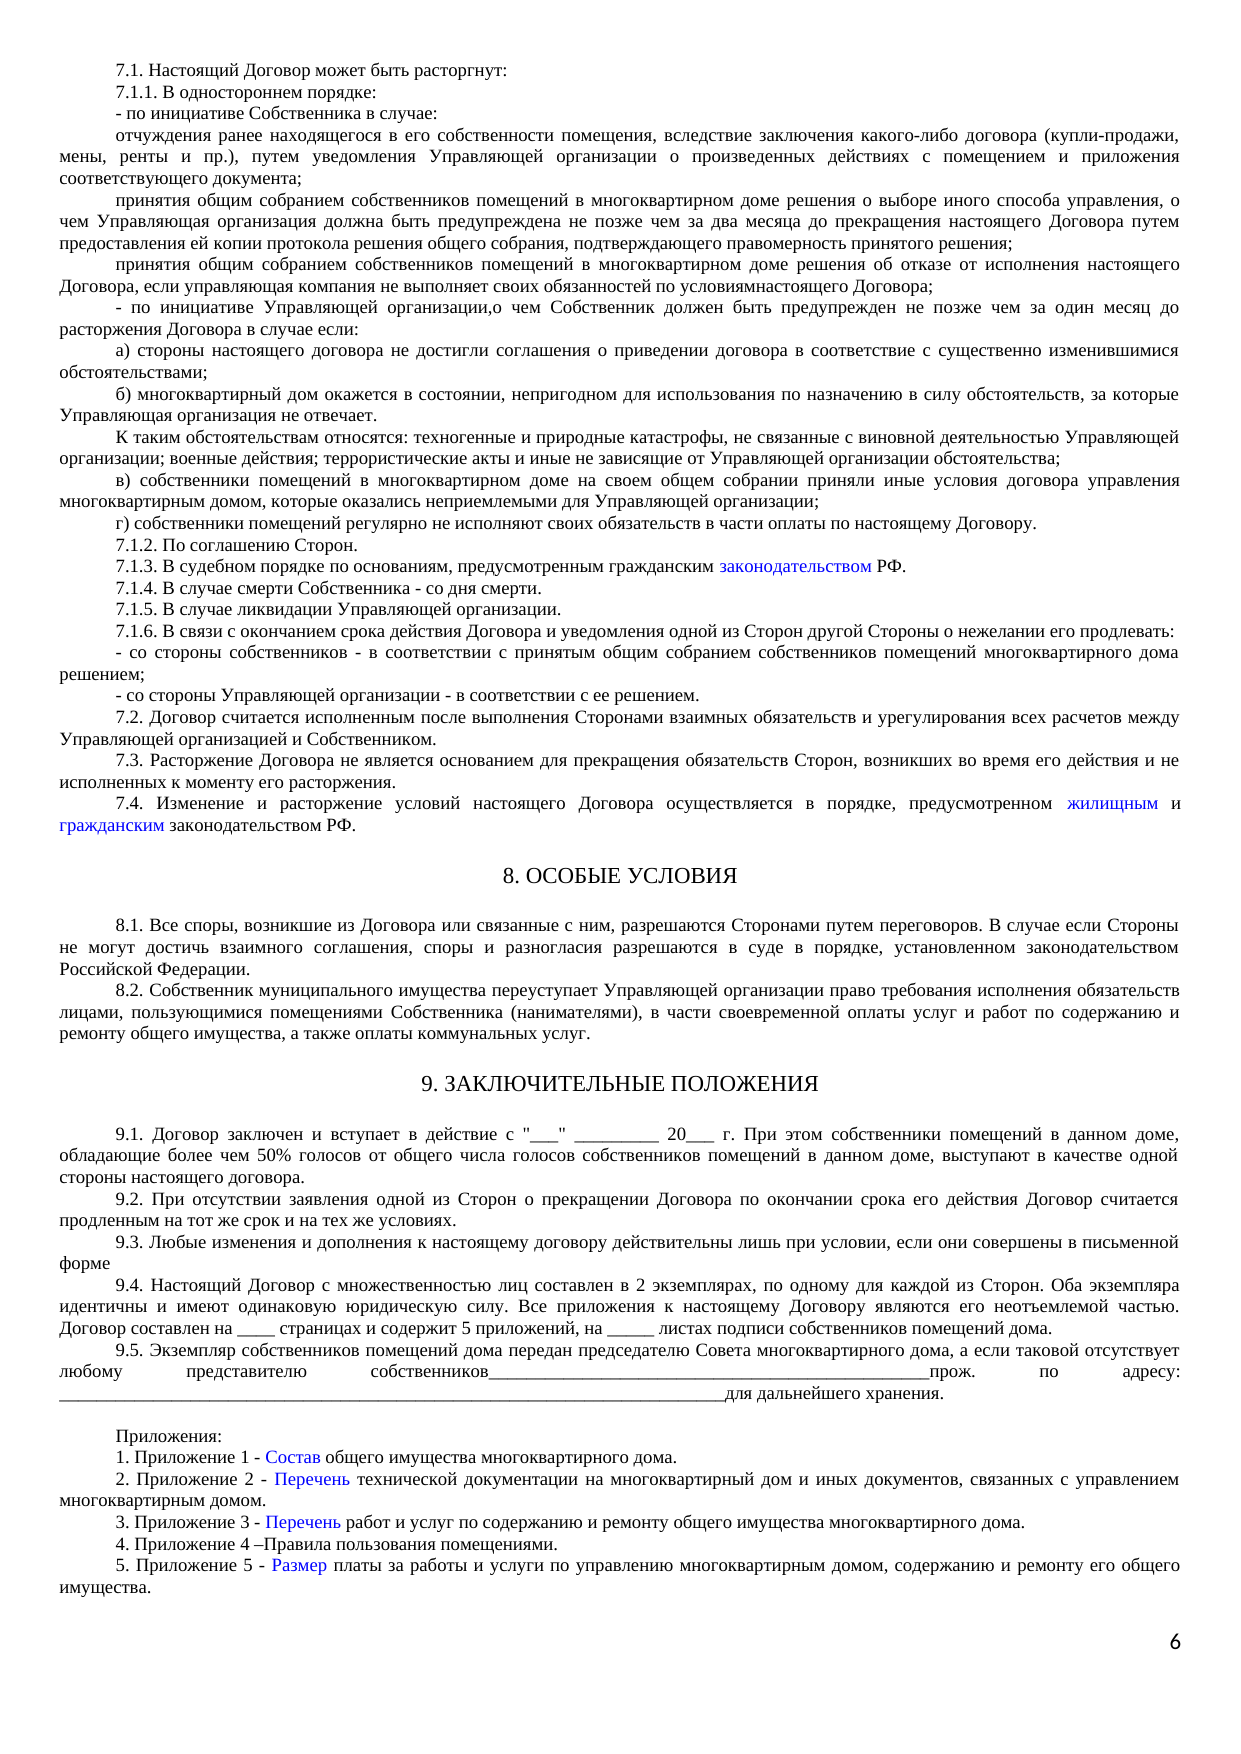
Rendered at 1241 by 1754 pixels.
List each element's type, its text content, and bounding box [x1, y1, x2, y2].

text а) стороны настоящего договора не достигли соглашения о приведении договора в соответствие с существенно изменившимися обстоятельствами; [59, 339, 1181, 382]
text Приложения: [59, 1425, 1181, 1446]
text 1. Приложение 1 - Состав общего имущества многоквартирного дома. [59, 1446, 1181, 1468]
text 9.1. Договор заключен и вступает в действие с "___" _________ 20___ г. При этом собственники помещений в данном доме, обладающие более чем 50% голосов от общего числа голосов собственников помещений в данном доме, выступают в качестве одной стороны настоящего договора. [59, 1123, 1181, 1187]
text 2. Приложение 2 - Перечень технической документации на многоквартирный дом и иных документов, связанных с управлением многоквартирным домом. [59, 1468, 1181, 1511]
text 9.4. Настоящий Договор с множественностью лиц составлен в 2 экземплярах, по одному для каждой из Сторон. Оба экземпляра идентичны и имеют одинаковую юридическую силу. Все приложения к настоящему Договору являются его неотъемлемой частью. Договор составлен на ____ страницах и содержит 5 приложений, на _____ листах подписи собственников помещений дома. [59, 1274, 1181, 1338]
text 5. Приложение 5 - Размер платы за работы и услуги по управлению многоквартирным домом, содержанию и ремонту его общего имущества. [59, 1554, 1181, 1597]
text отчуждения ранее находящегося в его собственности помещения, вследствие заключения какого-либо договора (купли-продажи, мены, ренты и пр.), путем уведомления Управляющей организации о произведенных действиях с помещением и приложения соответствующего документа; [59, 124, 1181, 188]
text 7.1.6. В связи с окончанием срока действия Договора и уведомления одной из Сторон другой Стороны о нежелании его продлевать: [59, 620, 1181, 641]
text 9.5. Экземпляр собственников помещений дома передан председателю Совета многоквартирного дома, а если таковой отсутствует любому представителю собственников_______________________________________________прож. по адресу: _______________________________________________________________________для дальнейшего хранения. [59, 1338, 1181, 1403]
text 7.3. Расторжение Договора не является основанием для прекращения обязательств Сторон, возникших во время его действия и не исполненных к моменту его расторжения. [59, 749, 1181, 792]
text 8.2. Собственник муниципального имущества переуступает Управляющей организации право требования исполнения обязательств лицами, пользующимися помещениями Собственника (нанимателями), в части своевременной оплаты услуг и работ по содержанию и ремонту общего имущества, а также оплаты коммунальных услуг. [59, 979, 1181, 1044]
text г) собственники помещений регулярно не исполняют своих обязательств в части оплаты по настоящему Договору. [59, 512, 1181, 533]
text 9.3. Любые изменения и дополнения к настоящему договору действительны лишь при условии, если они совершены в письменной форме [59, 1231, 1181, 1274]
text принятия общим собранием собственников помещений в многоквартирном доме решения об отказе от исполнения настоящего Договора, если управляющая компания не выполняет своих обязанностей по условиямнастоящего Договора; [59, 253, 1181, 296]
text 8. ОСОБЫЕ УСЛОВИЯ [59, 862, 1181, 888]
text 3. Приложение 3 - Перечень работ и услуг по содержанию и ремонту общего имущества многоквартирного дома. [59, 1511, 1181, 1532]
text К таким обстоятельствам относятся: техногенные и природные катастрофы, не связанные с виновной деятельностью Управляющей организации; военные действия; террористические акты и иные не зависящие от Управляющей организации обстоятельства; [59, 426, 1181, 469]
text б) многоквартирный дом окажется в состоянии, непригодном для использования по назначению в силу обстоятельств, за которые Управляющая организация не отвечает. [59, 382, 1181, 426]
text - со стороны собственников - в соответствии с принятым общим собранием собственников помещений многоквартирного дома решением; [59, 641, 1181, 684]
text - по инициативе Собственника в случае: [59, 102, 1181, 124]
text 7.1.3. В судебном порядке по основаниям, предусмотренным гражданским законодательством РФ. [59, 555, 1181, 577]
text принятия общим собранием собственников помещений в многоквартирном доме решения о выборе иного способа управления, о чем Управляющая организация должна быть предупреждена не позже чем за два месяца до прекращения настоящего Договора путем предоставления ей копии протокола решения общего собрания, подтверждающего правомерность принятого решения; [59, 188, 1181, 253]
text 4. Приложение 4 –Правила пользования помещениями. [59, 1532, 1181, 1554]
text 9.2. При отсутствии заявления одной из Сторон о прекращении Договора по окончании срока его действия Договор считается продленным на тот же срок и на тех же условиях. [59, 1187, 1181, 1231]
text 8.1. Все споры, возникшие из Договора или связанные с ним, разрешаются Сторонами путем переговоров. В случае если Стороны не могут достичь взаимного соглашения, споры и разногласия разрешаются в суде в порядке, установленном законодательством Российской Федерации. [59, 914, 1181, 979]
text 7.1.4. В случае смерти Собственника - со дня смерти. [59, 577, 1181, 598]
text в) собственники помещений в многоквартирном доме на своем общем собрании приняли иные условия договора управления многоквартирным домом, которые оказались неприемлемыми для Управляющей организации; [59, 469, 1181, 512]
text 7.1.5. В случае ликвидации Управляющей организации. [59, 598, 1181, 620]
text 7.4. Изменение и расторжение условий настоящего Договора осуществляется в порядке, предусмотренном жилищным и гражданским законодательством РФ. [59, 792, 1181, 835]
text 7.1. Настоящий Договор может быть расторгнут: [59, 59, 1181, 81]
text - со стороны Управляющей организации - в соответствии с ее решением. [59, 684, 1181, 706]
text 7.1.2. По соглашению Сторон. [59, 533, 1181, 555]
text - по инициативе Управляющей организации,о чем Собственник должен быть предупрежден не позже чем за один месяц до расторжения Договора в случае если: [59, 296, 1181, 339]
text 7.1.1. В одностороннем порядке: [59, 81, 1181, 102]
text 9. ЗАКЛЮЧИТЕЛЬНЫЕ ПОЛОЖЕНИЯ [59, 1070, 1181, 1096]
text 7.2. Договор считается исполненным после выполнения Сторонами взаимных обязательств и урегулирования всех расчетов между Управляющей организацией и Собственником. [59, 706, 1181, 749]
